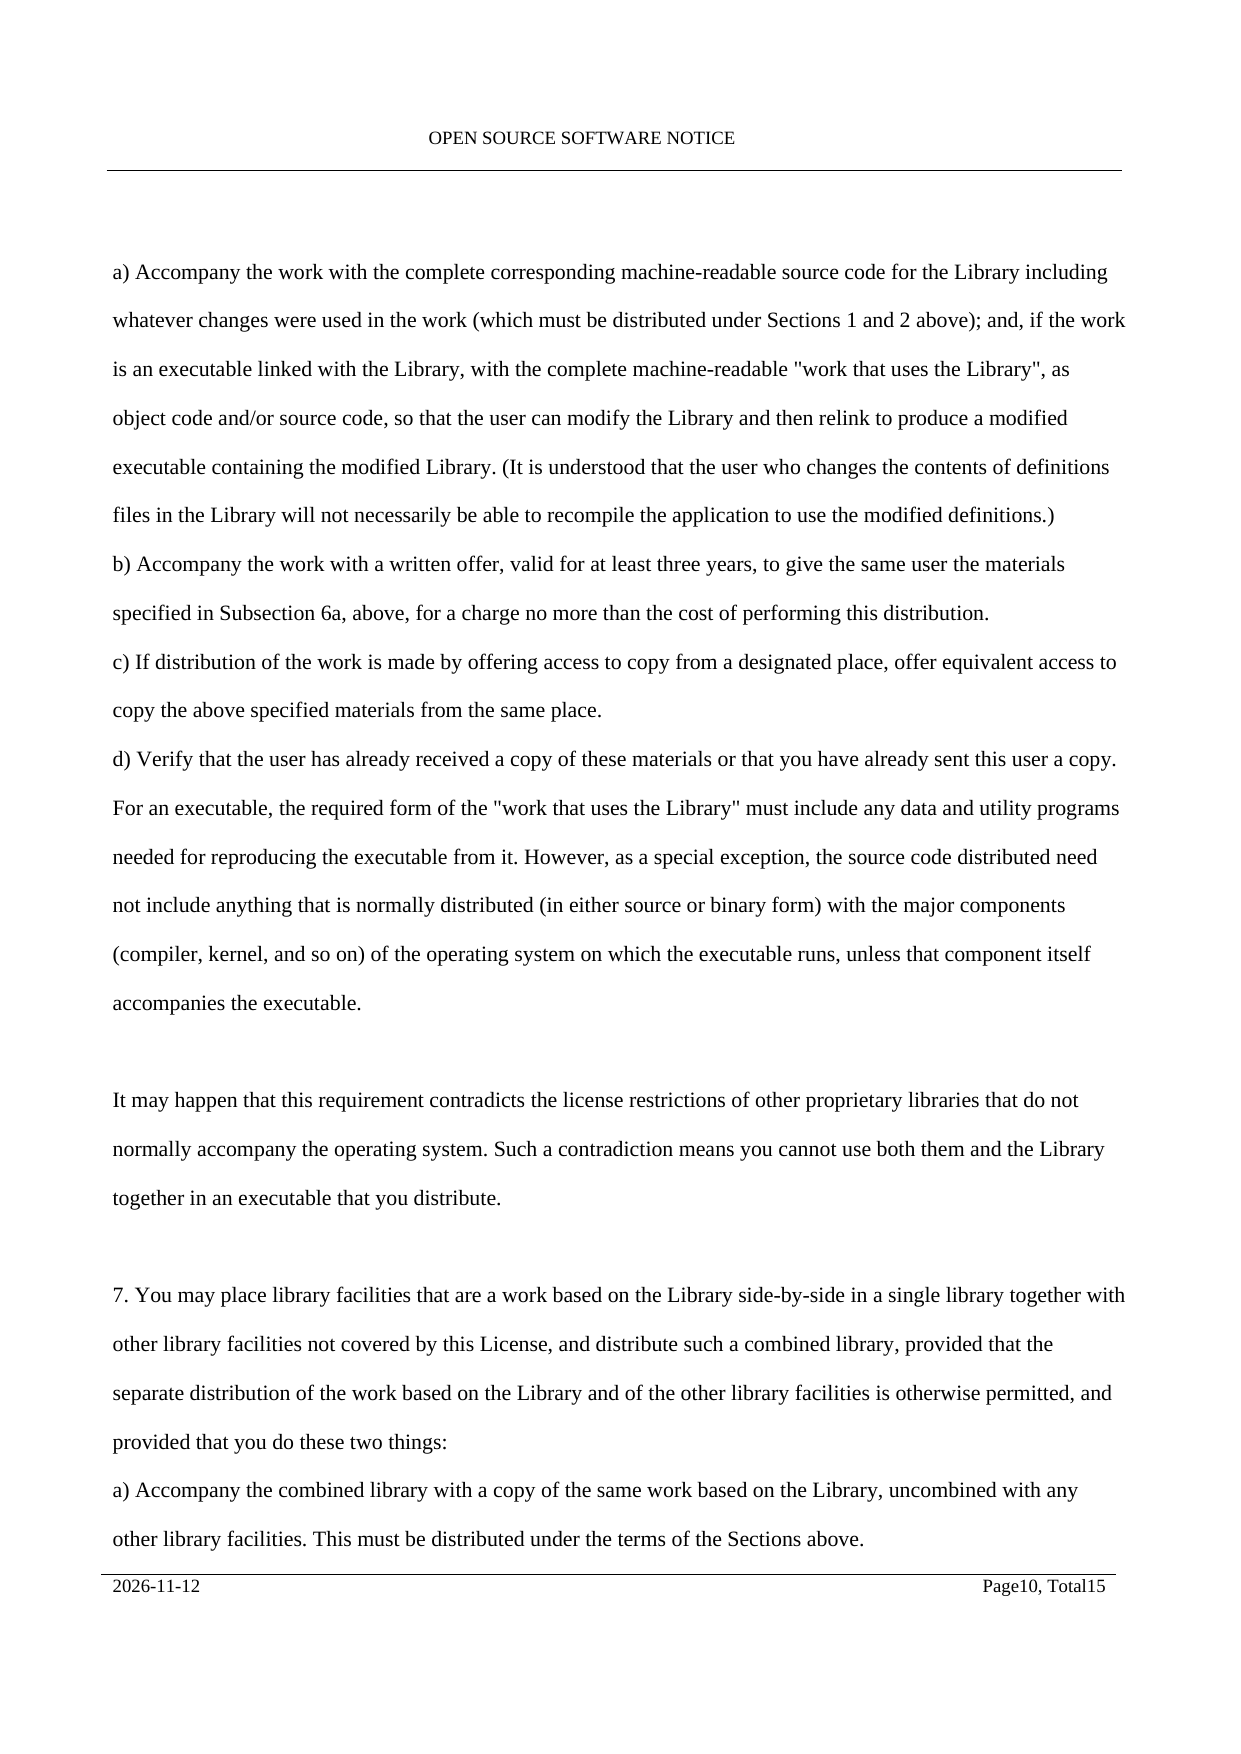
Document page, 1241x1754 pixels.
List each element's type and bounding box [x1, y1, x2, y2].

text [112, 206, 1128, 1555]
